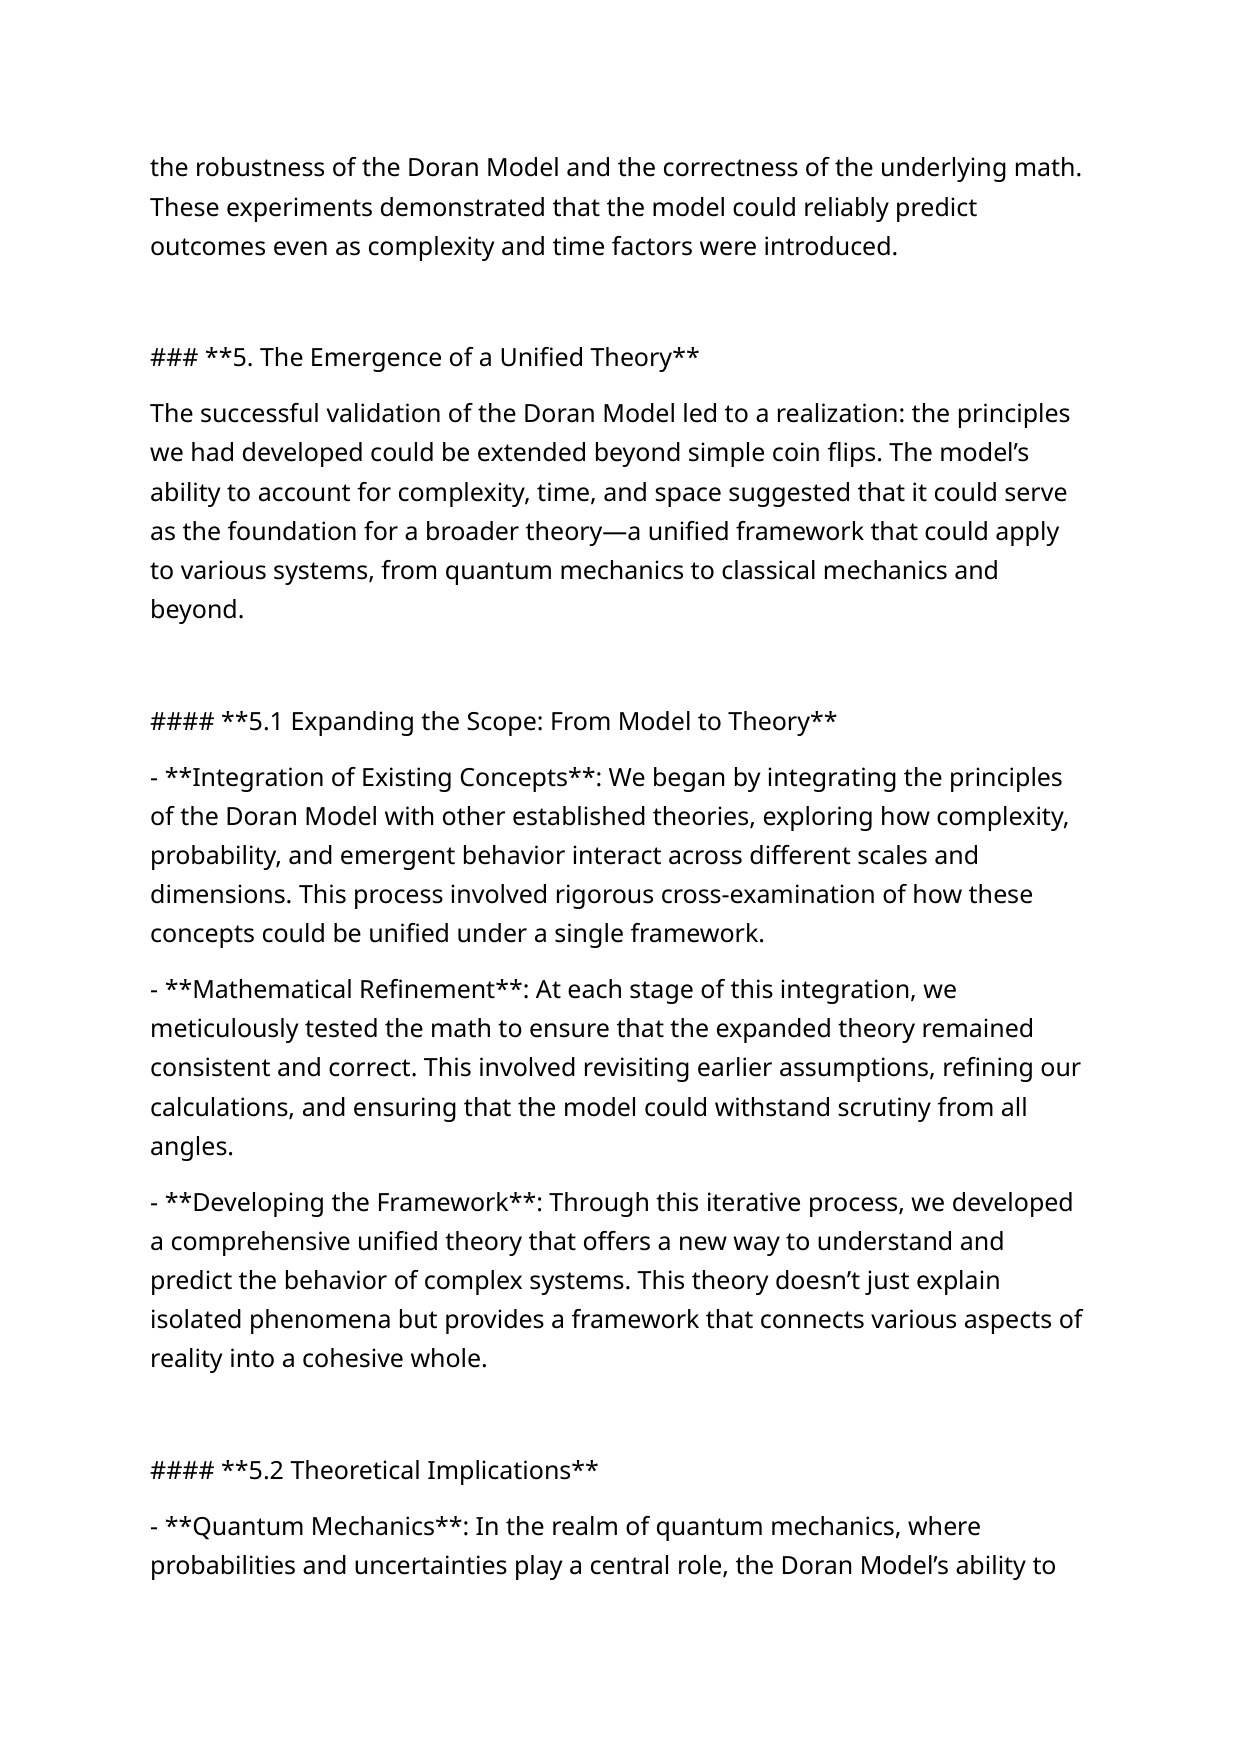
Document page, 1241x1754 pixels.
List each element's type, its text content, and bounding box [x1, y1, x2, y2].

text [150, 150, 1090, 262]
text The successful validation of the Doran Model led to a realization: the principles we had developed could be extended beyond simple coin flips. The model’s ability to account for complexity, time, and space suggested that it could serve as the foundation for a broader theory—a unified framework that could apply to various systems, from quantum mechanics to classical mechanics and beyond. [150, 396, 1090, 626]
text #### **5.1 Expanding the Scope: From Model to Theory** [150, 703, 1090, 737]
text #### **5.2 Theoretical Implications** [150, 1452, 1090, 1487]
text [150, 1508, 1090, 1582]
text - **Integration of Existing Concepts**: We began by integrating the principles of the Doran Model with other established theories, exploring how complexity, probability, and emergent behavior interact across different scales and dimensions. This process involved rigorous cross-examination of how these concepts could be unified under a single framework. [150, 759, 1090, 950]
text - **Developing the Framework**: Through this iterative process, we developed a comprehensive unified theory that offers a new way to understand and predict the behavior of complex systems. This theory doesn’t just explain isolated phenomena but provides a framework that connects various aspects of reality into a cohesive whole. [150, 1184, 1090, 1375]
text ### **5. The Emergence of a Unified Theory** [150, 340, 1090, 374]
text - **Mathematical Refinement**: At each stage of this integration, we meticulously tested the math to ensure that the expanded theory remained consistent and correct. This involved revisiting earlier assumptions, refining our calculations, and ensuring that the model could withstand scrutiny from all angles. [150, 972, 1090, 1162]
